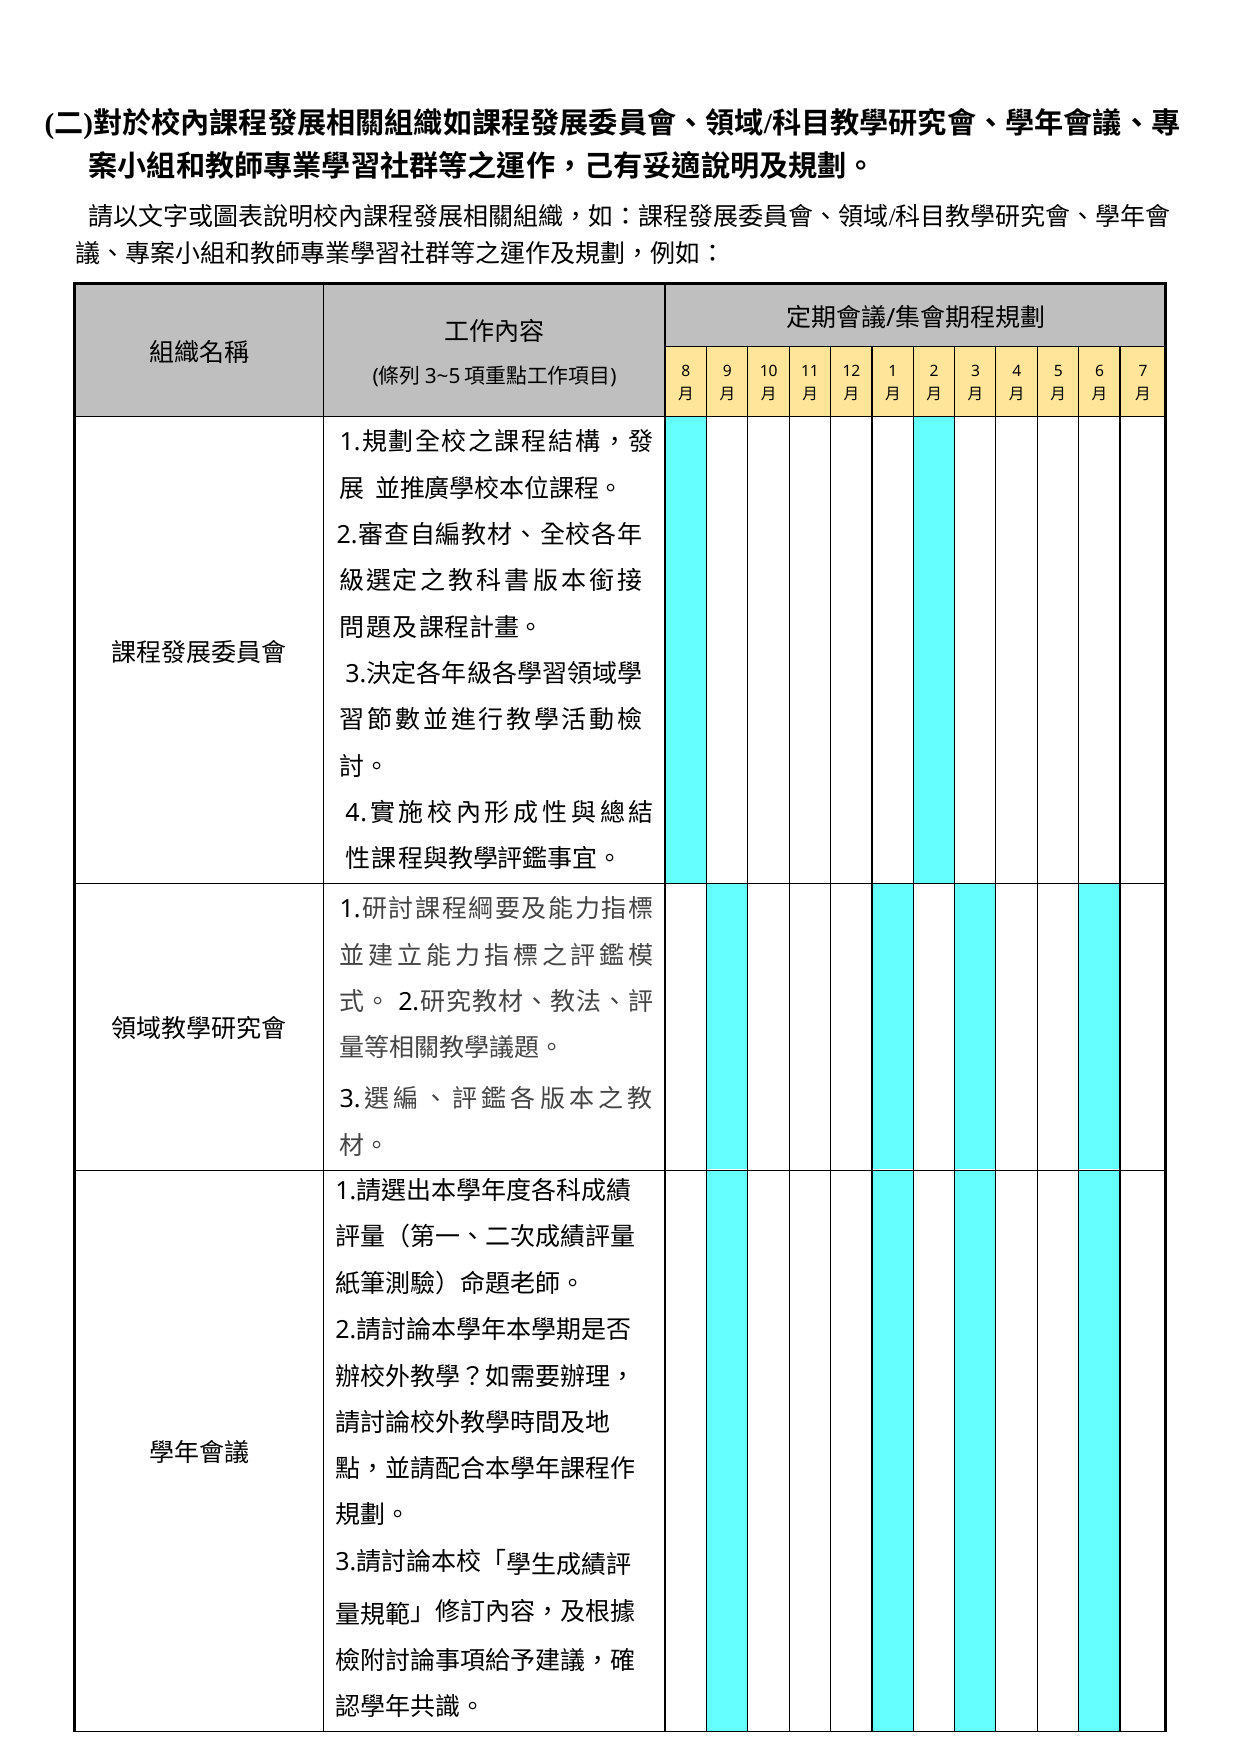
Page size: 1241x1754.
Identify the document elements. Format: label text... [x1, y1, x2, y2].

table_cell [1038, 1171, 1078, 1731]
table_cell [873, 1171, 913, 1731]
table_cell [831, 1171, 871, 1731]
table_cell 10月 [748, 347, 789, 416]
table_cell 9月 [707, 347, 747, 416]
table_cell [707, 884, 747, 1169]
table_cell [748, 417, 789, 883]
table_cell [666, 1171, 706, 1731]
table_cell [873, 884, 913, 1169]
table_cell 領域教學研究會 [76, 884, 323, 1169]
table_cell [1079, 1171, 1119, 1731]
table_cell [748, 1171, 789, 1731]
table_cell 6月 [1079, 347, 1119, 416]
table_cell [1079, 884, 1119, 1169]
table_cell [1079, 417, 1119, 883]
table_cell [914, 884, 954, 1169]
table_cell 1.研討課程綱要及能力指標並建立能力指標之評鑑模式。 2.研究教材、教法、評量等相關教學議題。 3.選編、評鑑各版本之教材。 [324, 884, 664, 1169]
table_cell 4月 [996, 347, 1037, 416]
table_cell [996, 884, 1037, 1169]
table_cell 1.規劃全校之課程結構，發展 並推廣學校本位課程。 2.審查自編教材、全校各年級選定之教科書版本銜接問題及課程計畫。 3.決定各年級各學習領域學習節數並進行教學活動檢討。 4.實施校內形成性與總結性課程與教學評鑑事宜。 [324, 417, 664, 883]
table_cell [914, 1171, 954, 1731]
table_cell 1月 [873, 347, 913, 416]
table_cell [1121, 884, 1164, 1169]
table_cell [955, 884, 995, 1169]
table_cell [1121, 417, 1164, 883]
text (二)對於校內課程發展相關組織如課程發展委員會、領域/科目教學研究會、學年會議、專案小組和教師專業學習社群等之運作，己有妥適說明及規劃。 [44, 100, 1196, 184]
table_cell 2月 [914, 347, 954, 416]
table_cell [831, 884, 871, 1169]
table_cell [1121, 1171, 1164, 1731]
text 請以文字或圖表說明校內課程發展相關組織，如：課程發展委員會、領域/科目教學研究會、學年會議、專案小組和教師專業學習社群等之運作及規劃，例如： [75, 197, 1181, 269]
table_cell [790, 884, 830, 1169]
table_header 工作內容 (條列3~5項重點工作項目) [324, 285, 664, 416]
table_header 定期會議/集會期程規劃 [666, 285, 1164, 346]
table_cell [831, 417, 871, 883]
table_cell [955, 417, 995, 883]
table_cell [996, 417, 1037, 883]
table_cell 7月 [1121, 347, 1164, 416]
table_cell [955, 1171, 995, 1731]
table_cell [666, 884, 706, 1169]
table_cell 1.請選出本學年度各科成績評量（第一、二次成績評量紙筆測驗）命題老師。 2.請討論本學年本學期是否辦校外教學？如需要辦理，請討論校外教學時間及地點，並請配合本學年課程作規劃。 3.請討論本校「學生成績評量規範」修訂內容，及根據檢附討論事項給予建議，確認學年共識。 [324, 1171, 664, 1731]
table_cell [873, 417, 913, 883]
table_cell [1038, 417, 1078, 883]
table_cell [790, 1171, 830, 1731]
table_cell 3月 [955, 347, 995, 416]
table_cell [996, 1171, 1037, 1731]
table_cell 學年會議 [76, 1171, 323, 1731]
table_cell [914, 417, 954, 883]
table_cell 課程發展委員會 [76, 417, 323, 883]
table_header 組織名稱 [76, 285, 323, 416]
table_cell 8月 [666, 347, 706, 416]
table_cell [1038, 884, 1078, 1169]
table_cell 12月 [831, 347, 871, 416]
table_cell [707, 1171, 747, 1731]
table_cell [790, 417, 830, 883]
table_cell 11月 [790, 347, 830, 416]
table_cell 5月 [1038, 347, 1078, 416]
table_cell [707, 417, 747, 883]
table_cell [748, 884, 789, 1169]
